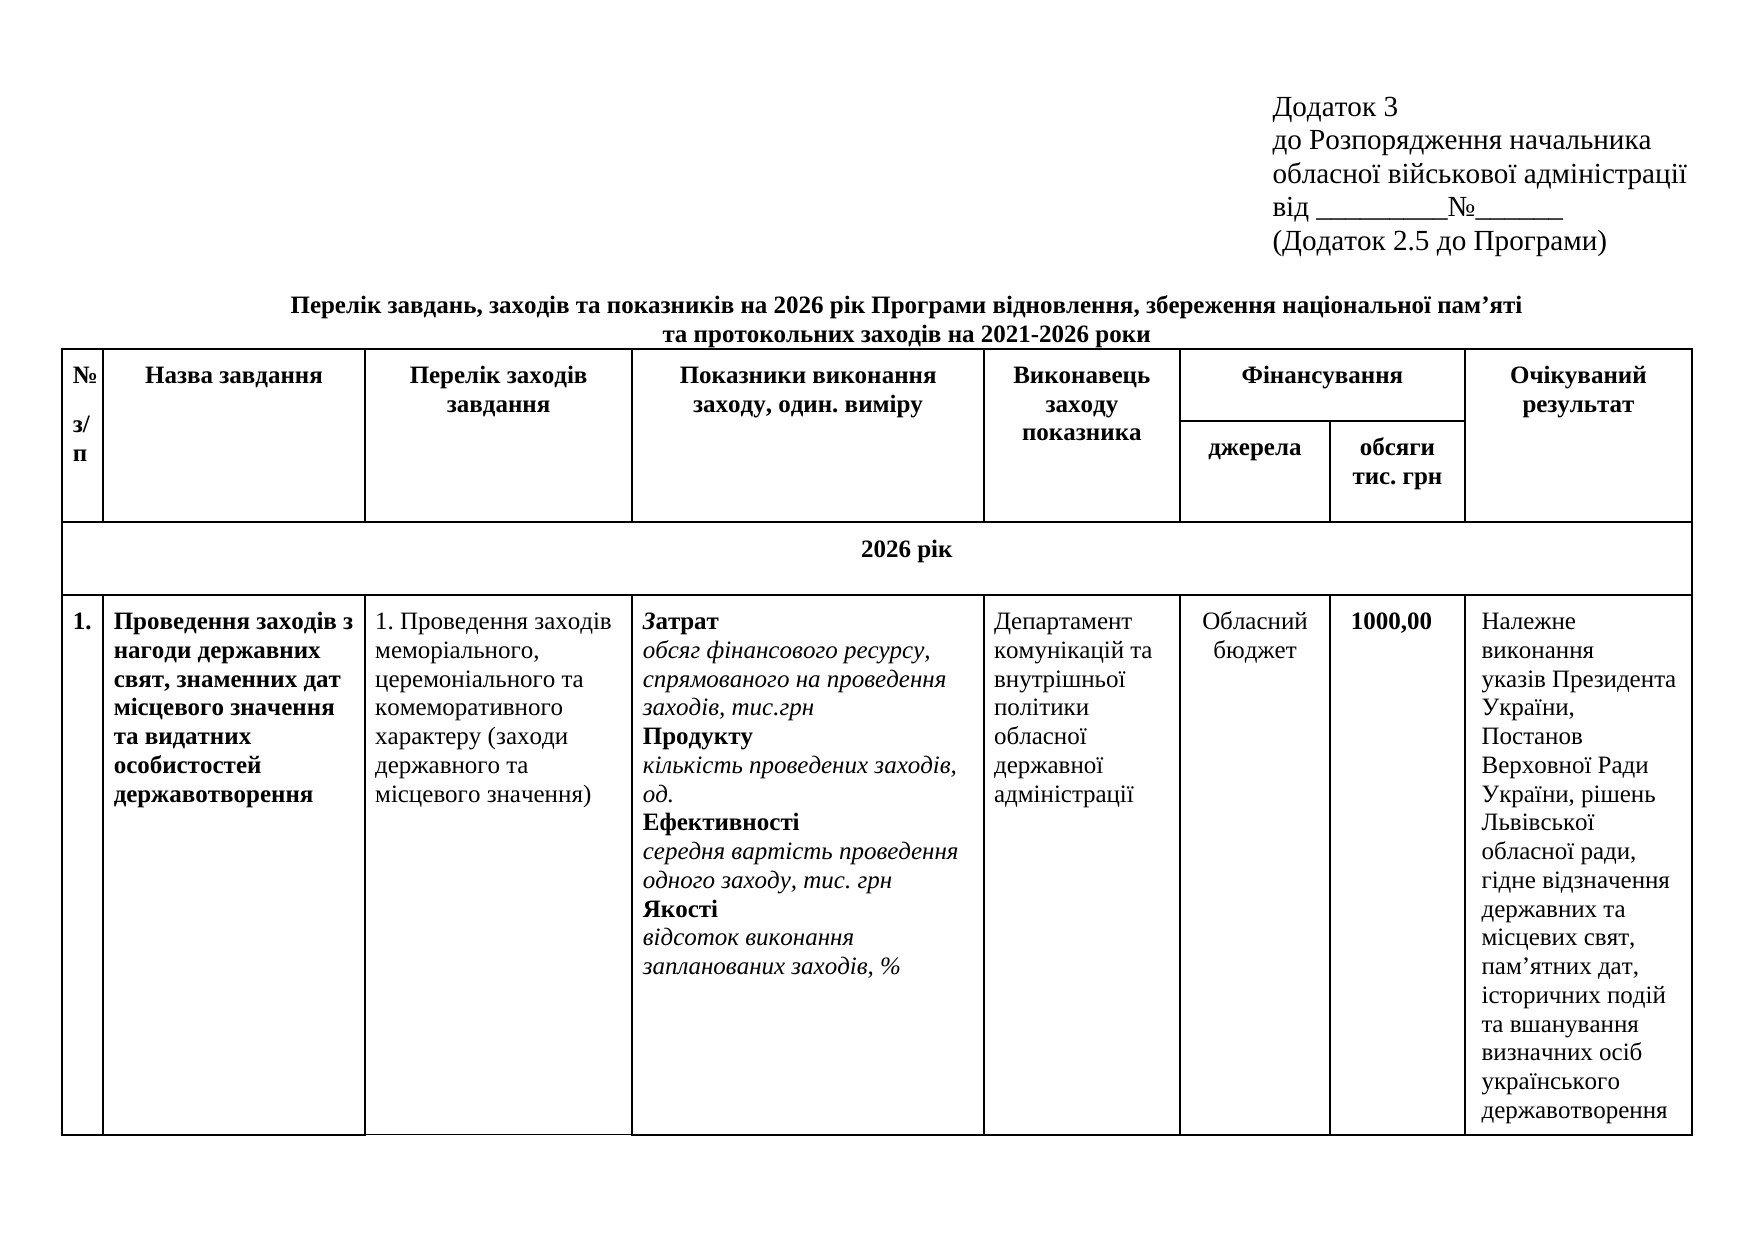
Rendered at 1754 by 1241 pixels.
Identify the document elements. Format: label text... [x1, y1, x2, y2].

table_cell 2026 рік [63, 523, 1691, 594]
text Перелік завдань, заходів та показників на 2026 рік Програми відновлення, збереження національної пам’яті [150, 290, 1604, 319]
text та протокольних заходів на 2021-2026 роки [150, 319, 1604, 347]
text обласної військової адміністрації [1272, 156, 1700, 189]
text від _________№______ [1272, 189, 1700, 223]
table_cell Проведення заходів з нагоди державних свят, знаменних дат місцевого значення та видатних особистостей державотворення [104, 596, 364, 1134]
table_cell Належне виконання указів Президента України, Постанов Верховної Ради України, рішень Львівської обласної ради, гідне відзначення державних та місцевих свят, пам’ятних дат, історичних подій та вшанування визначних осіб українського державотворення [1466, 596, 1691, 1134]
table_header Перелік заходів завдання [366, 350, 631, 521]
table_header Показники виконання заходу, один. виміру [633, 350, 983, 521]
table_header Назва завдання [104, 350, 364, 521]
table_cell джерела [1181, 422, 1329, 521]
table_cell [63, 596, 102, 1134]
text (Додаток 2.5 до Програми) [1272, 223, 1700, 256]
table_header Очікуваний результат [1466, 350, 1691, 521]
table_header № з/п [63, 350, 102, 521]
table_cell обсяги тис. грн [1331, 422, 1464, 521]
table_cell 1. Проведення заходів меморіального, церемоніального та комеморативного характеру (заходи державного та місцевого значення) [366, 596, 631, 1134]
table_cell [985, 596, 1179, 1134]
text до Розпорядження начальника [1272, 122, 1700, 156]
table_cell Обласний бюджет [1181, 596, 1329, 1134]
table_header Фінансування [1181, 350, 1464, 420]
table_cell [633, 596, 983, 1134]
table_cell 1000,00 [1331, 596, 1464, 1134]
text Додаток 3 [1272, 89, 1700, 122]
table_header Виконавець заходу показника [985, 350, 1179, 521]
